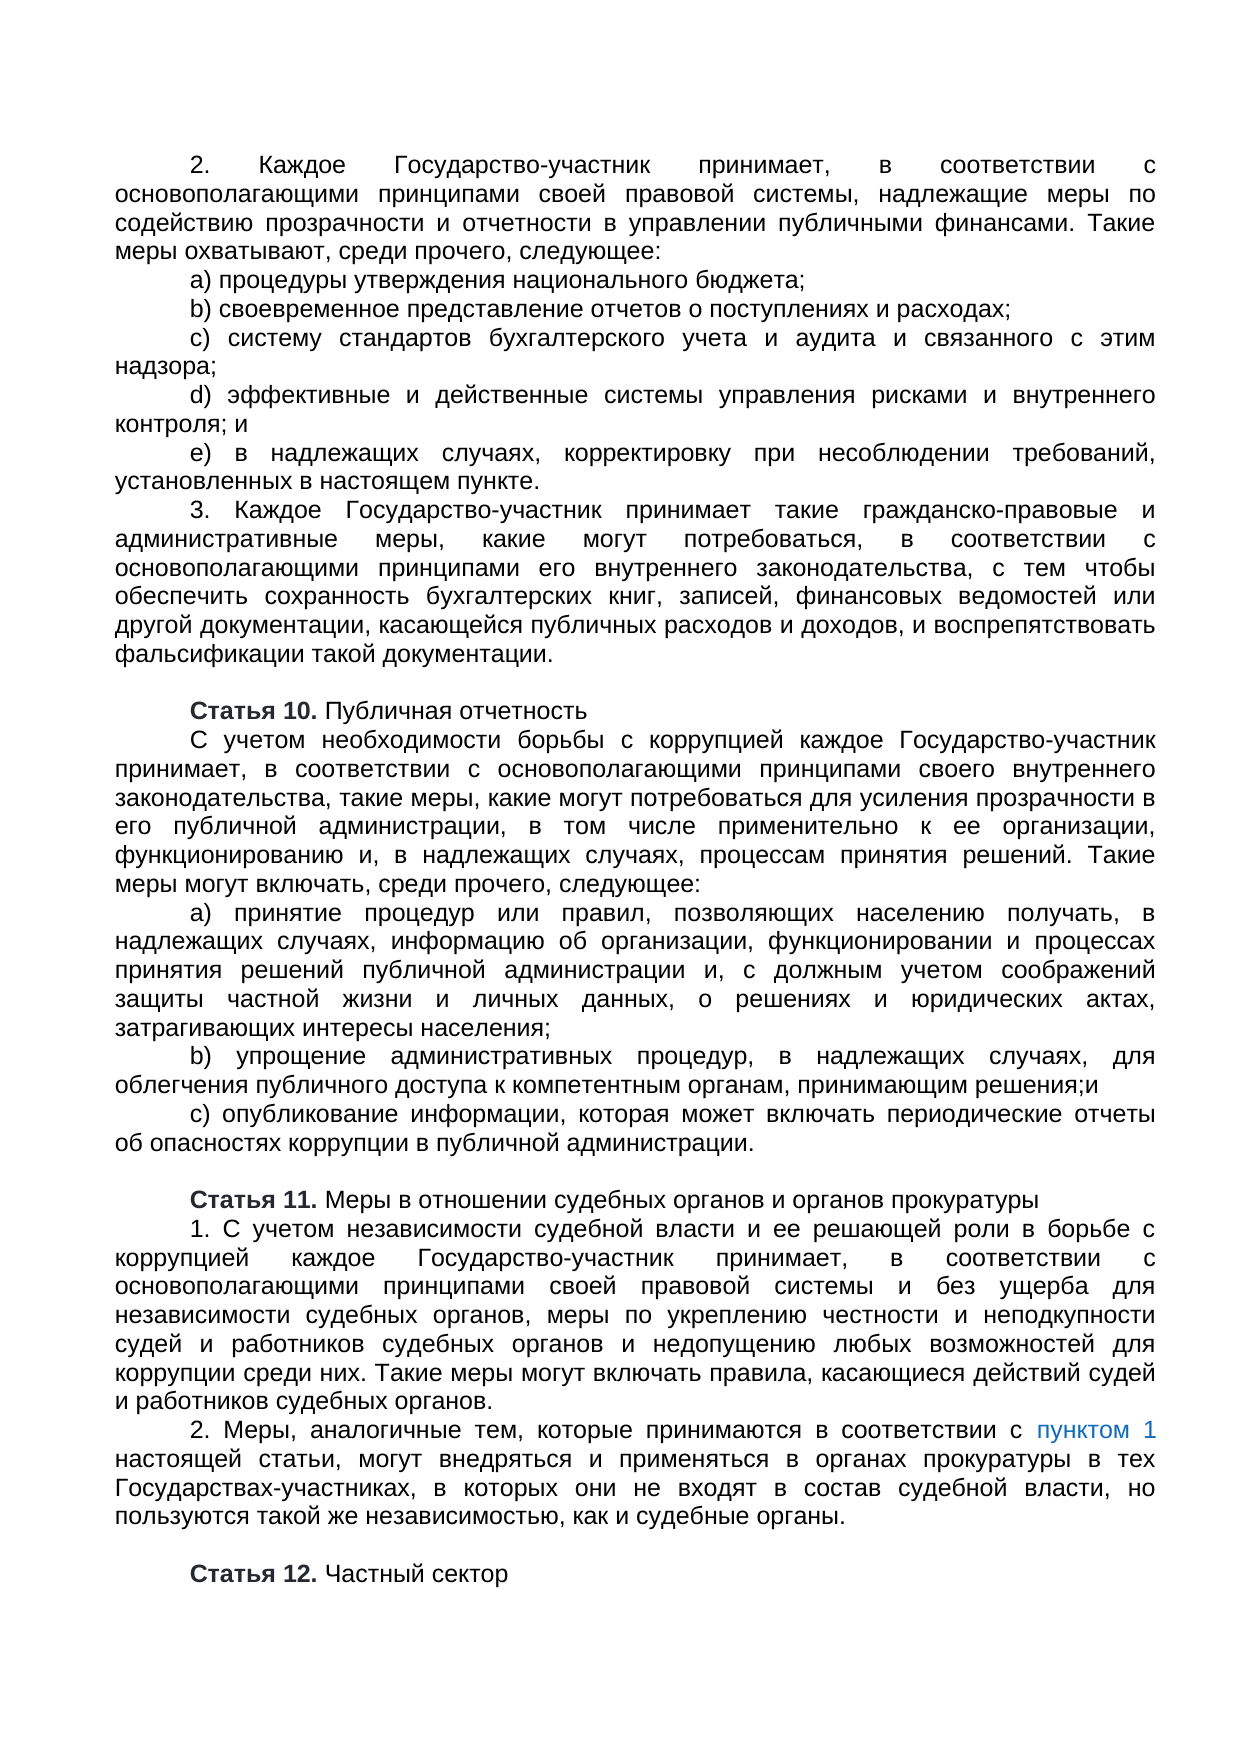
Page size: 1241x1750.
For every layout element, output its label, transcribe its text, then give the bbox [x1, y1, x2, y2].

text 2. Каждое Государство-участник принимает, в соответствии с основополагающими принципами своей правовой системы, надлежащие меры по содействию прозрачности и отчетности в управлении публичными финансами. Такие меры охватывают, среди прочего, следующее: [114, 150, 1157, 265]
text b) упрощение административных процедур, в надлежащих случаях, для облегчения публичного доступа к компетентным органам, принимающим решения;и [114, 1041, 1157, 1099]
text а) процедуры утверждения национального бюджета; [114, 265, 1157, 294]
text Статья 12. Частный сектор [189, 1559, 1157, 1587]
text Статья 11. Меры в отношении судебных органов и органов прокуратуры [189, 1185, 1157, 1214]
text с) опубликование информации, которая может включать периодические отчеты об опасностях коррупции в публичной администрации. [114, 1099, 1157, 1156]
text e) в надлежащих случаях, корректировку при несоблюдении требований, установленных в настоящем пункте. [114, 437, 1157, 495]
text d) эффективные и действенные системы управления рисками и внутреннего контроля; и [114, 380, 1157, 437]
text 3. Каждое Государство-участник принимает такие гражданско-правовые и административные меры, какие могут потребоваться, в соответствии с основополагающими принципами его внутреннего законодательства, с тем чтобы обеспечить сохранность бухгалтерских книг, записей, финансовых ведомостей или другой документации, касающейся публичных расходов и доходов, и воспрепятствовать фальсификации такой документации. [114, 495, 1157, 667]
text Статья 10. Публичная отчетность [189, 696, 1157, 725]
text с) систему стандартов бухгалтерского учета и аудита и связанного с этим надзора; [114, 322, 1157, 380]
text а) принятие процедур или правил, позволяющих населению получать, в надлежащих случаях, информацию об организации, функционировании и процессах принятия решений публичной администрации и, с должным учетом соображений защиты частной жизни и личных данных, о решениях и юридических актах, затрагивающих интересы населения; [114, 897, 1157, 1041]
text С учетом необходимости борьбы с коррупцией каждое Государство-участник принимает, в соответствии с основополагающими принципами своего внутреннего законодательства, такие меры, какие могут потребоваться для усиления прозрачности в его публичной администрации, в том числе применительно к ее организации, функционированию и, в надлежащих случаях, процессам принятия решений. Такие меры могут включать, среди прочего, следующее: [114, 725, 1157, 897]
text 2. Меры, аналогичные тем, которые принимаются в соответствии с пунктом 1 настоящей статьи, могут внедряться и применяться в органах прокуратуры в тех Государствах-участниках, в которых они не входят в состав судебной власти, но пользуются такой же независимостью, как и судебные органы. [114, 1415, 1157, 1530]
text 1. С учетом независимости судебной власти и ее решающей роли в борьбе с коррупцией каждое Государство-участник принимает, в соответствии с основополагающими принципами своей правовой системы и без ущерба для независимости судебных органов, меры по укреплению честности и неподкупности судей и работников судебных органов и недопущению любых возможностей для коррупции среди них. Такие меры могут включать правила, касающиеся действий судей и работников судебных органов. [114, 1214, 1157, 1415]
text b) своевременное представление отчетов о поступлениях и расходах; [114, 294, 1157, 322]
